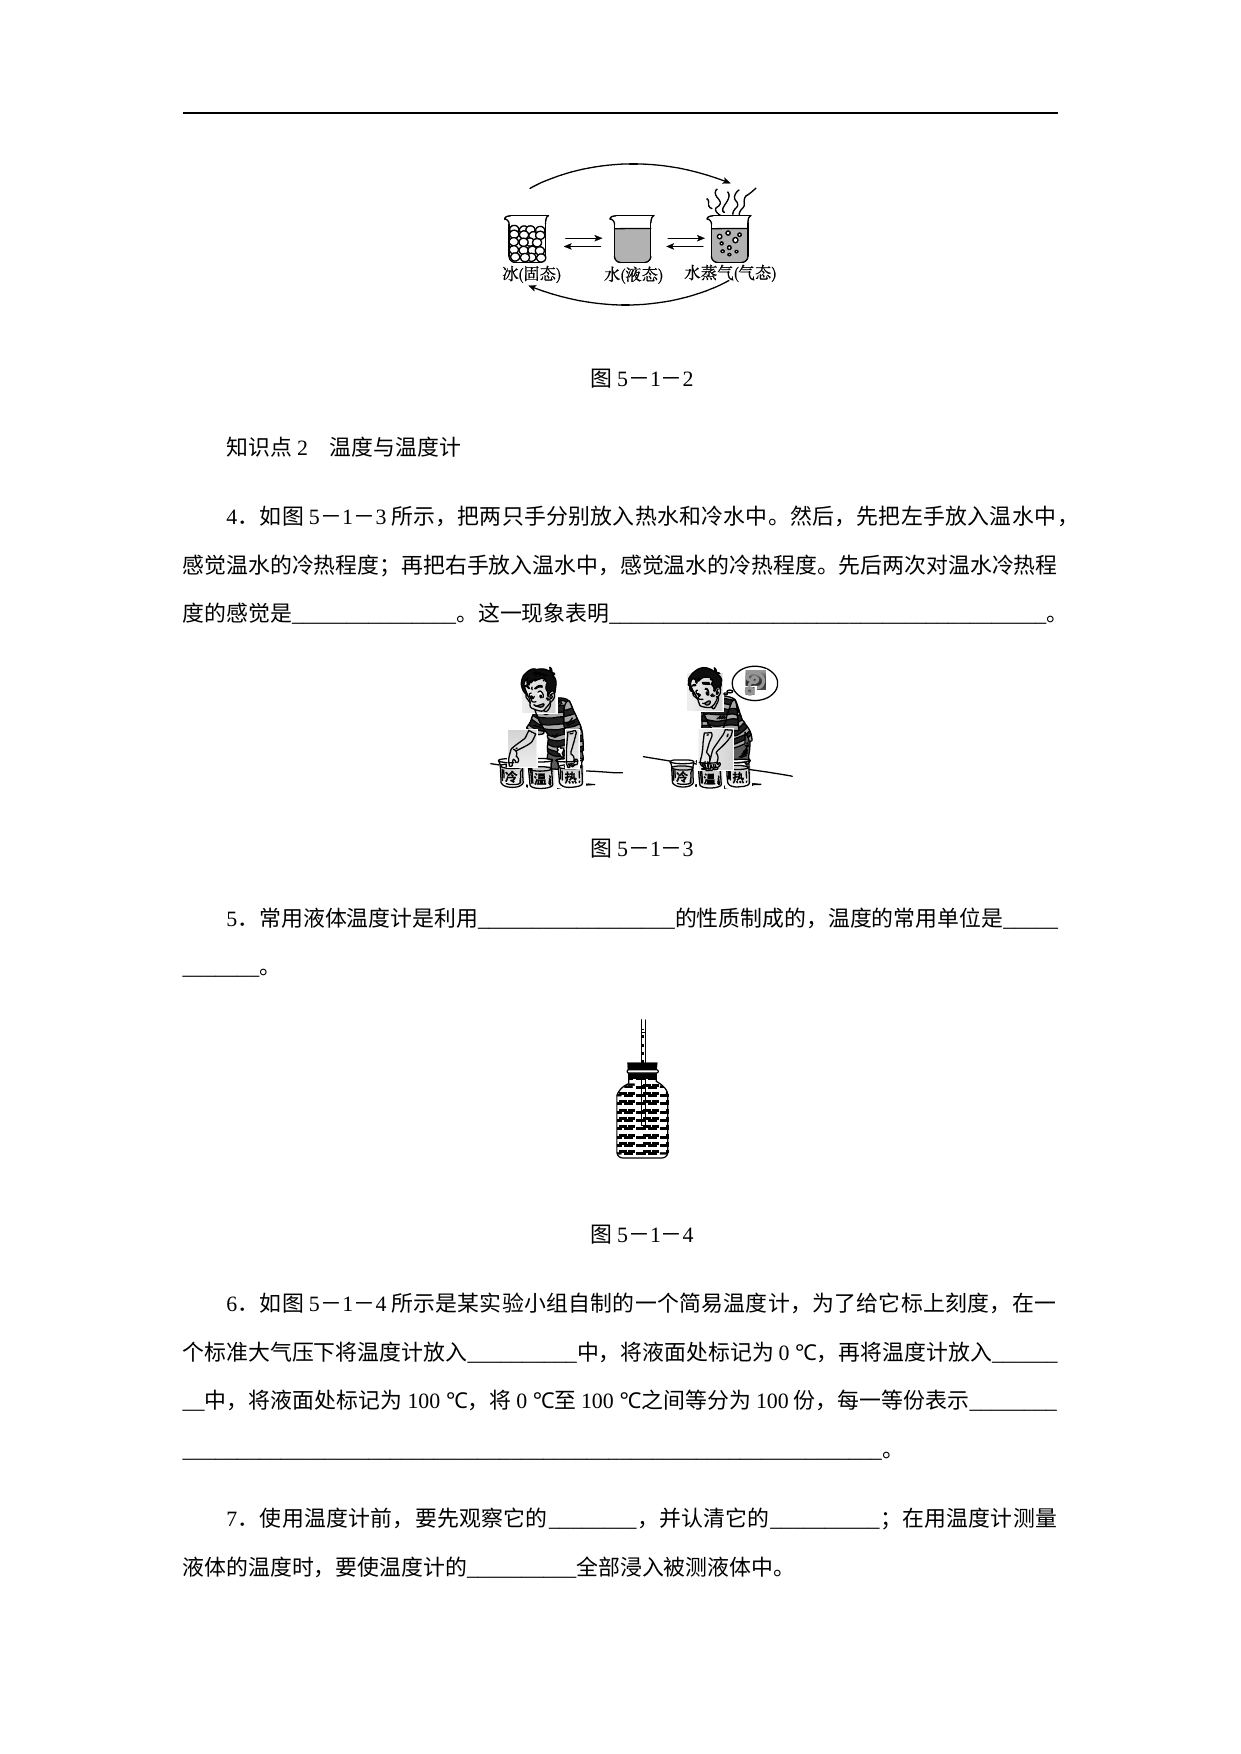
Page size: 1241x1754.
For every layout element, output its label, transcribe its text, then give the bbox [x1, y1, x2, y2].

text 图5－1－4 [182, 1216, 1058, 1249]
text 6．如图5－1－4所示是某实验小组自制的一个简易温度计，为了给它标上刻度，在一个标准大气压下将温度计放入__________中，将液面处标记为0 ℃，再将温度计放入________中，将液面处标记为100 ℃，将0 ℃至100 ℃之间等分为100份，每一等份表示________________________________________________________________________。 [182, 1285, 1058, 1464]
text 图5－1－3 [182, 831, 1058, 863]
text 图5－1－2 [182, 360, 1058, 393]
text 知识点 2 温度与温度计 [182, 429, 1058, 462]
text 5．常用液体温度计是利用__________________的性质制成的，温度的常用单位是____________。 [182, 900, 1058, 981]
text 7．使用温度计前，要先观察它的________，并认清它的__________；在用温度计测量液体的温度时，要使温度计的__________全部浸入被测液体中。 [182, 1501, 1058, 1582]
text 4．如图5－1－3所示，把两只手分别放入热水和冷水中。然后，先把左手放入温水中，感觉温水的冷热程度；再把右手放入温水中，感觉温水的冷热程度。先后两次对温水冷热程度的感觉是_______________。这一现象表明________________________________________。 [182, 498, 1058, 628]
